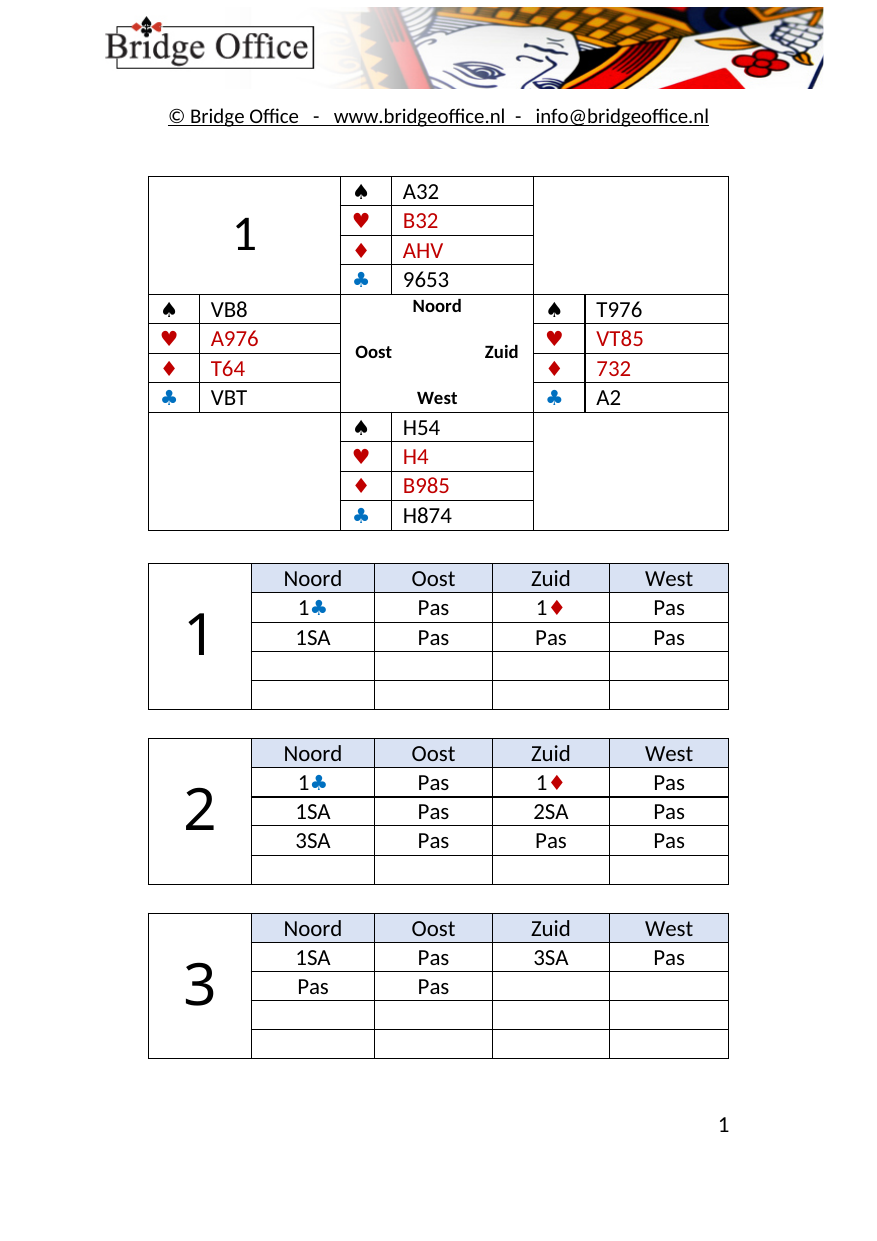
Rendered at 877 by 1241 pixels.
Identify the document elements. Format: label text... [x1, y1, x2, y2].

table_cell [149, 324, 199, 353]
table_header West [610, 564, 728, 592]
table_cell [610, 972, 728, 1000]
table_cell Noord Oost Zuid West [341, 295, 533, 412]
table_cell A976 [200, 324, 340, 353]
table_cell [610, 681, 728, 709]
table_header [341, 177, 391, 205]
table_cell H54 [392, 413, 533, 441]
table_header Noord [252, 914, 374, 942]
table_header Zuid [493, 739, 609, 767]
table_cell Pas [375, 798, 492, 825]
table_cell [534, 383, 584, 412]
table_cell 1 [149, 592, 251, 680]
table_cell [375, 681, 492, 709]
table_header [149, 914, 251, 942]
table_cell VT85 [586, 324, 728, 353]
table_cell [252, 1001, 374, 1029]
table_cell [493, 972, 609, 1000]
table_cell [375, 856, 492, 883]
table_cell Pas [375, 593, 492, 622]
table_cell Pas [610, 943, 728, 971]
table_cell Pas [493, 623, 609, 651]
table_header 1 [149, 177, 340, 294]
table_cell Pas [610, 798, 728, 825]
table_cell 9653 [392, 265, 533, 294]
table_cell [534, 354, 584, 382]
table_cell [252, 652, 374, 680]
table_cell Pas [493, 826, 609, 854]
table_cell [610, 652, 728, 680]
table_cell [341, 206, 391, 235]
table_cell [610, 856, 728, 883]
table_cell [534, 324, 584, 353]
table_cell [341, 472, 391, 500]
table_cell [252, 856, 374, 883]
table_cell 2SA [493, 798, 609, 825]
table_header [534, 177, 728, 294]
table_header Oost [375, 564, 492, 592]
table_cell 3 [149, 942, 251, 1029]
table_cell 1SA [252, 623, 374, 651]
table_cell 3SA [493, 943, 609, 971]
table_cell Pas [252, 972, 374, 1000]
table_cell 1♣ [252, 768, 374, 796]
table_header A32 [392, 177, 533, 205]
table_cell Pas [375, 623, 492, 651]
table_cell 2 [149, 767, 251, 854]
table_cell 1SA [252, 943, 374, 971]
table_cell A2 [586, 383, 728, 412]
table_cell [341, 413, 391, 441]
table_header Noord [252, 564, 374, 592]
table_cell [534, 413, 728, 529]
table_cell Pas [610, 768, 728, 796]
table_cell 1SA [252, 798, 374, 825]
table_header Oost [375, 914, 492, 942]
table_cell [610, 1001, 728, 1029]
table_cell [375, 1001, 492, 1029]
table_cell VB8 [200, 295, 340, 323]
table_header Zuid [493, 914, 609, 942]
table_cell [341, 265, 391, 294]
table_cell B985 [392, 472, 533, 500]
table_header West [610, 739, 728, 767]
table_cell [493, 652, 609, 680]
table_cell [493, 1001, 609, 1029]
table_cell [610, 1030, 728, 1058]
table_cell Pas [610, 593, 728, 622]
table_cell [493, 856, 609, 883]
table_header Oost [375, 739, 492, 767]
table_header Noord [252, 739, 374, 767]
table_cell B32 [392, 206, 533, 235]
table_cell [252, 681, 374, 709]
table_cell Pas [375, 972, 492, 1000]
table_cell 1♦ [493, 593, 609, 622]
table_cell [375, 652, 492, 680]
picture [78, 7, 824, 89]
table_cell 1♦ [493, 768, 609, 796]
table_cell [341, 236, 391, 264]
table_cell Pas [375, 768, 492, 796]
table_cell [149, 354, 199, 382]
table_cell Pas [610, 623, 728, 651]
table_cell [149, 295, 199, 323]
table_cell 3SA [252, 826, 374, 854]
table_header Zuid [493, 564, 609, 592]
table_cell [493, 681, 609, 709]
table_cell [375, 1030, 492, 1058]
table_cell T976 [586, 295, 728, 323]
table_cell [149, 855, 251, 883]
table_cell VBT [200, 383, 340, 412]
table_cell T64 [200, 354, 340, 382]
table_cell [534, 295, 584, 323]
table_cell [149, 680, 251, 709]
table_cell [149, 1029, 251, 1058]
table_cell [149, 383, 199, 412]
table_cell AHV [392, 236, 533, 264]
table_cell H874 [392, 501, 533, 529]
table_cell Pas [375, 943, 492, 971]
table_cell [252, 1030, 374, 1058]
table_cell H4 [392, 442, 533, 471]
table_cell 732 [586, 354, 728, 382]
table_cell 1♣ [252, 593, 374, 622]
table_cell [341, 501, 391, 529]
table_header West [610, 914, 728, 942]
table_cell Pas [610, 826, 728, 854]
table_header [149, 739, 251, 767]
table_cell [493, 1030, 609, 1058]
table_cell [149, 413, 340, 529]
table_header [149, 564, 251, 592]
table_cell Pas [375, 826, 492, 854]
table_cell [341, 442, 391, 471]
